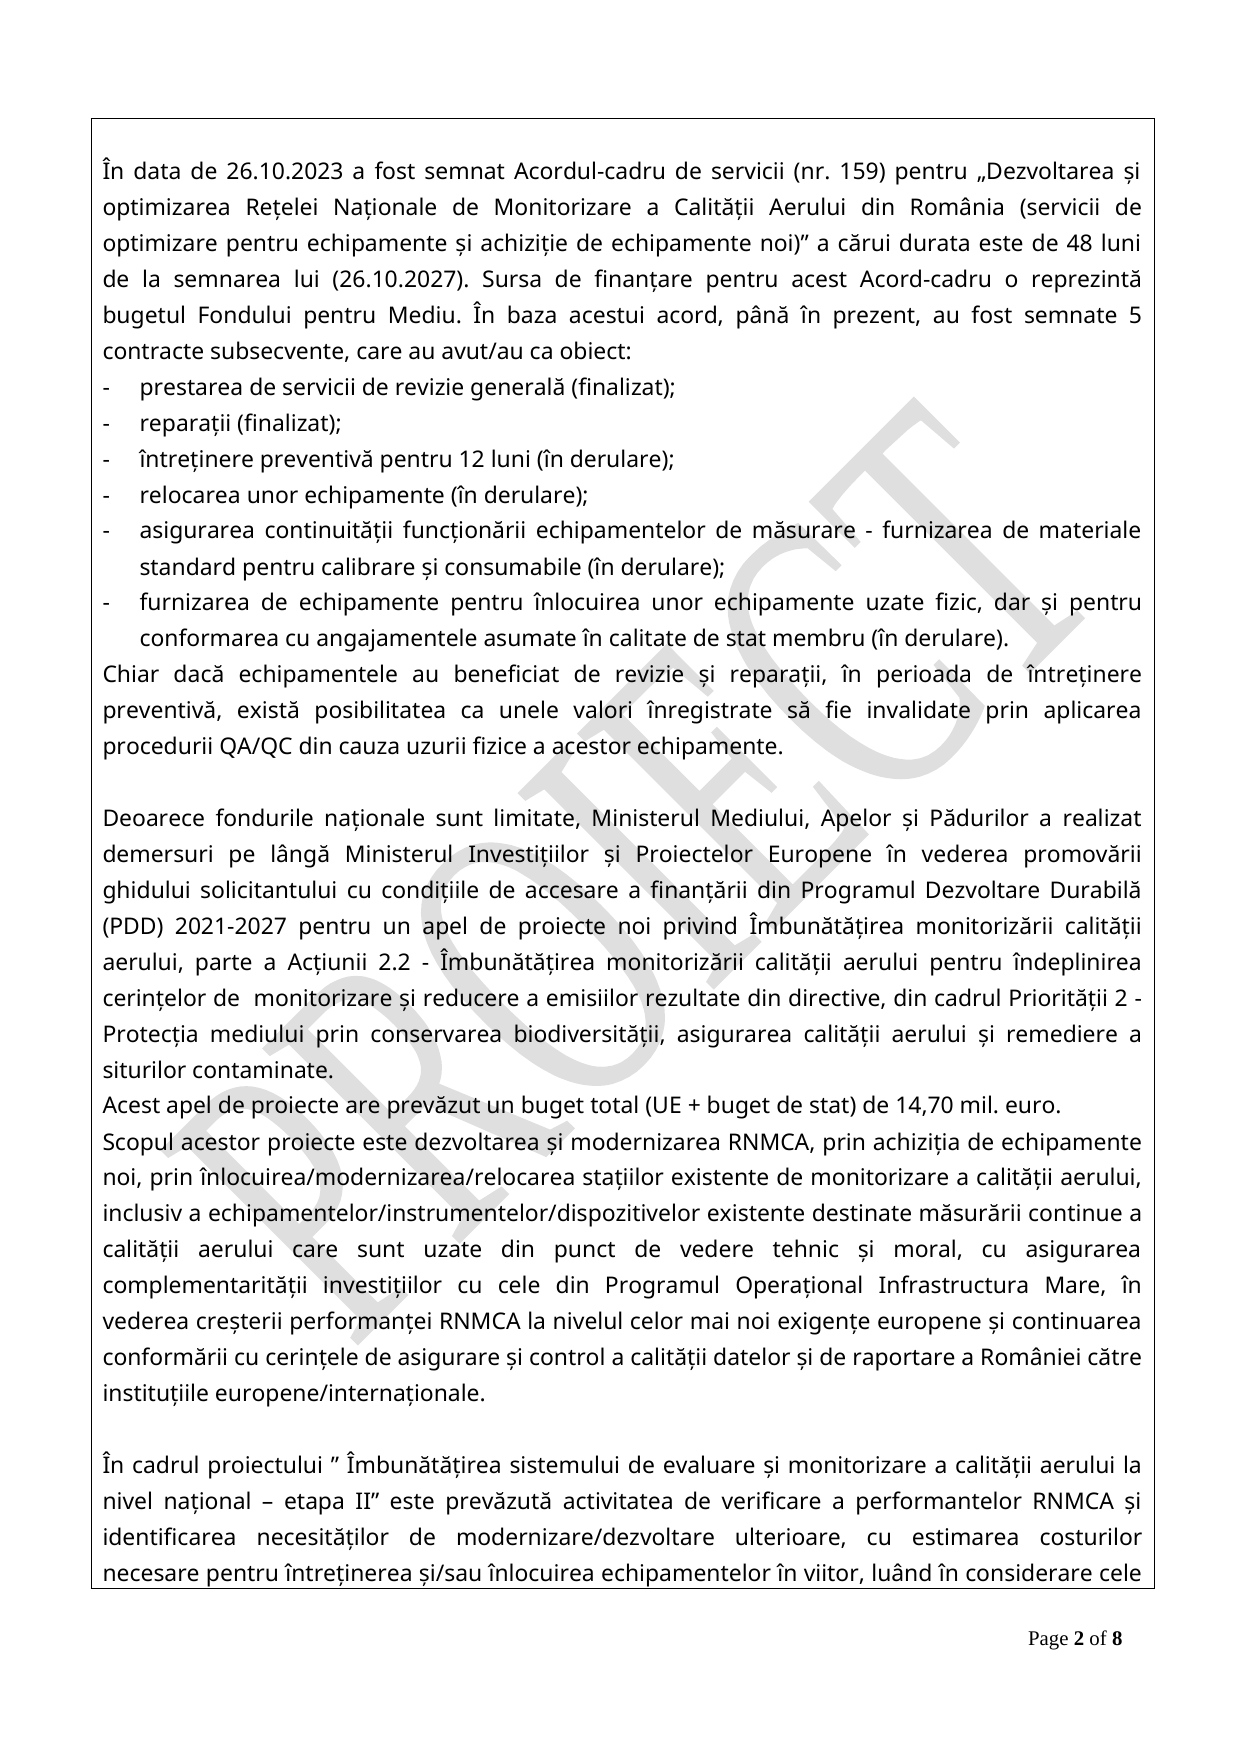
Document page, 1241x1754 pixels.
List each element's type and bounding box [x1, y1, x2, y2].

table_cell [92, 119, 1154, 1588]
